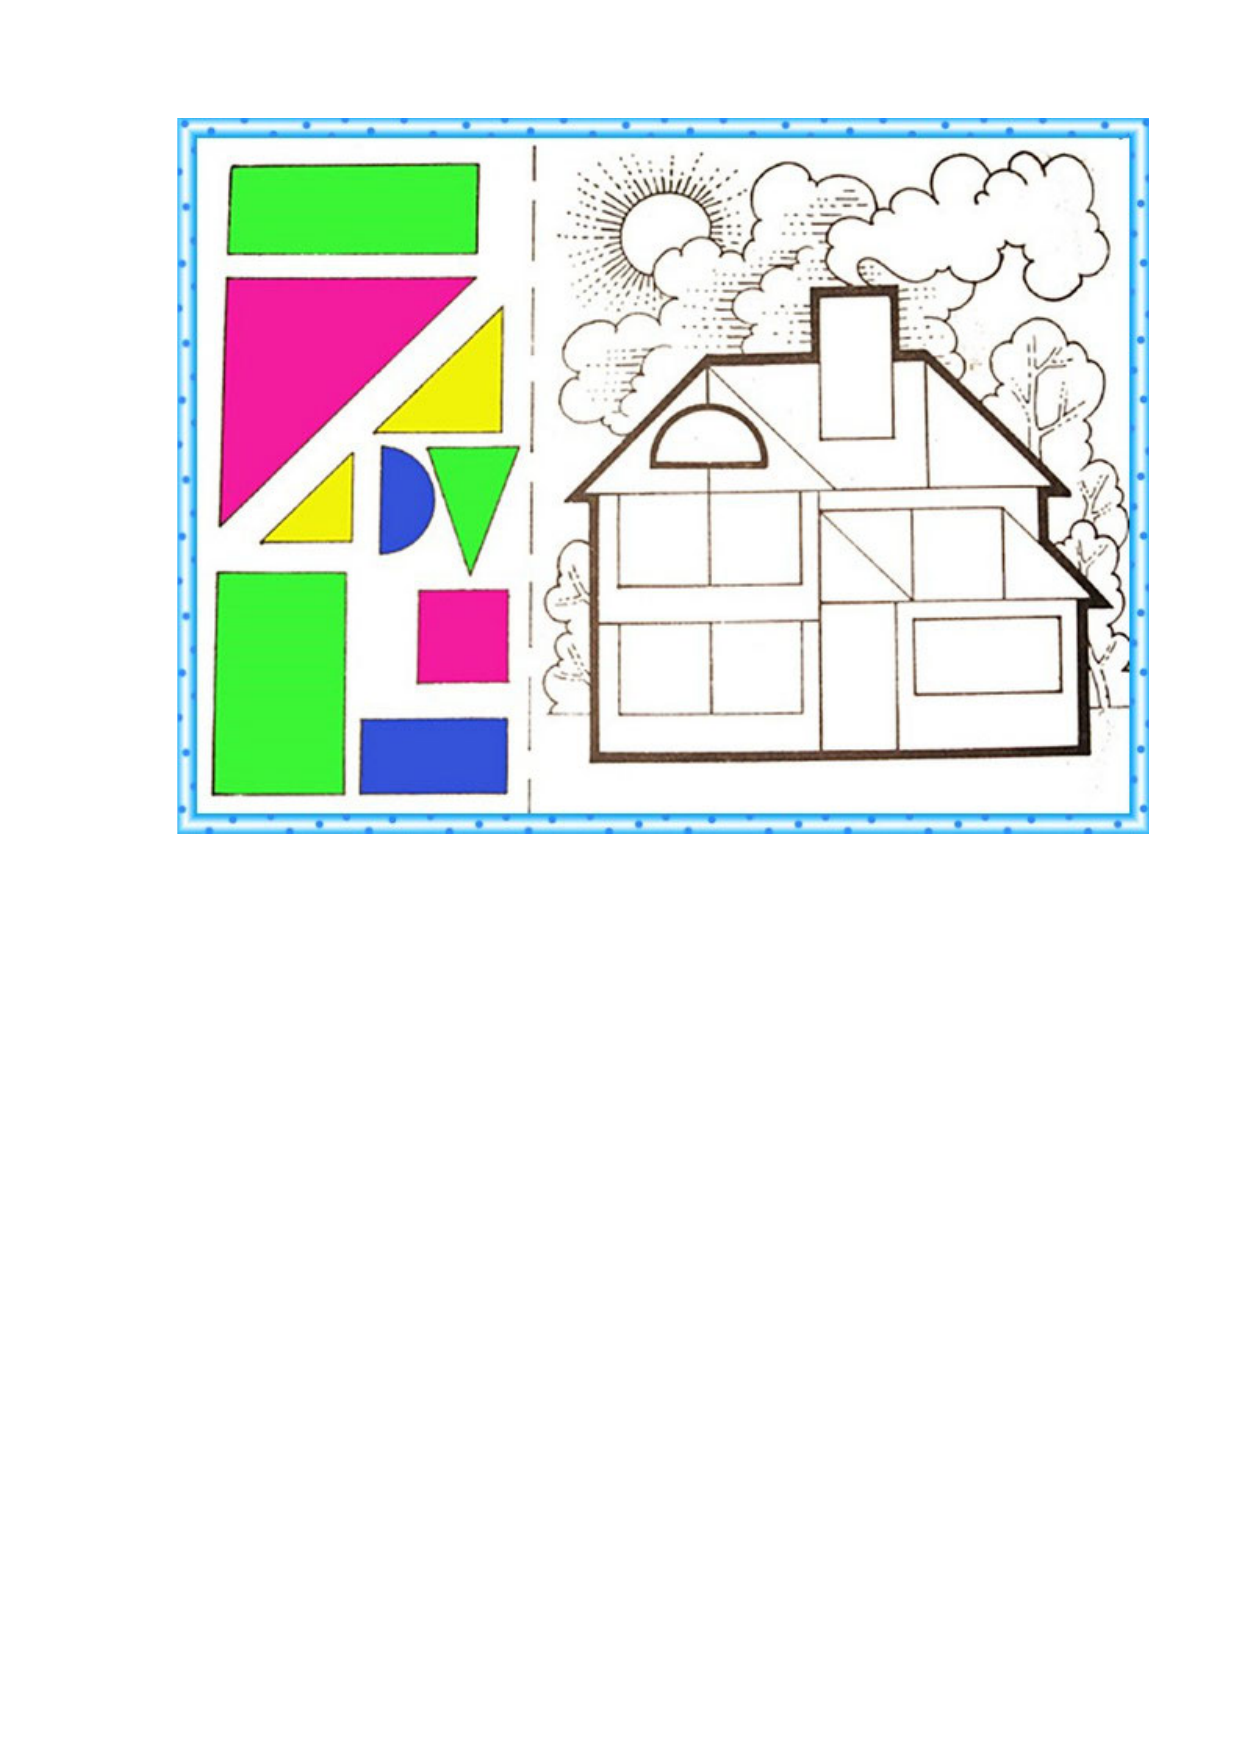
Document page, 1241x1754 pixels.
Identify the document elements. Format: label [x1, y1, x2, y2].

picture [177, 118, 1149, 834]
